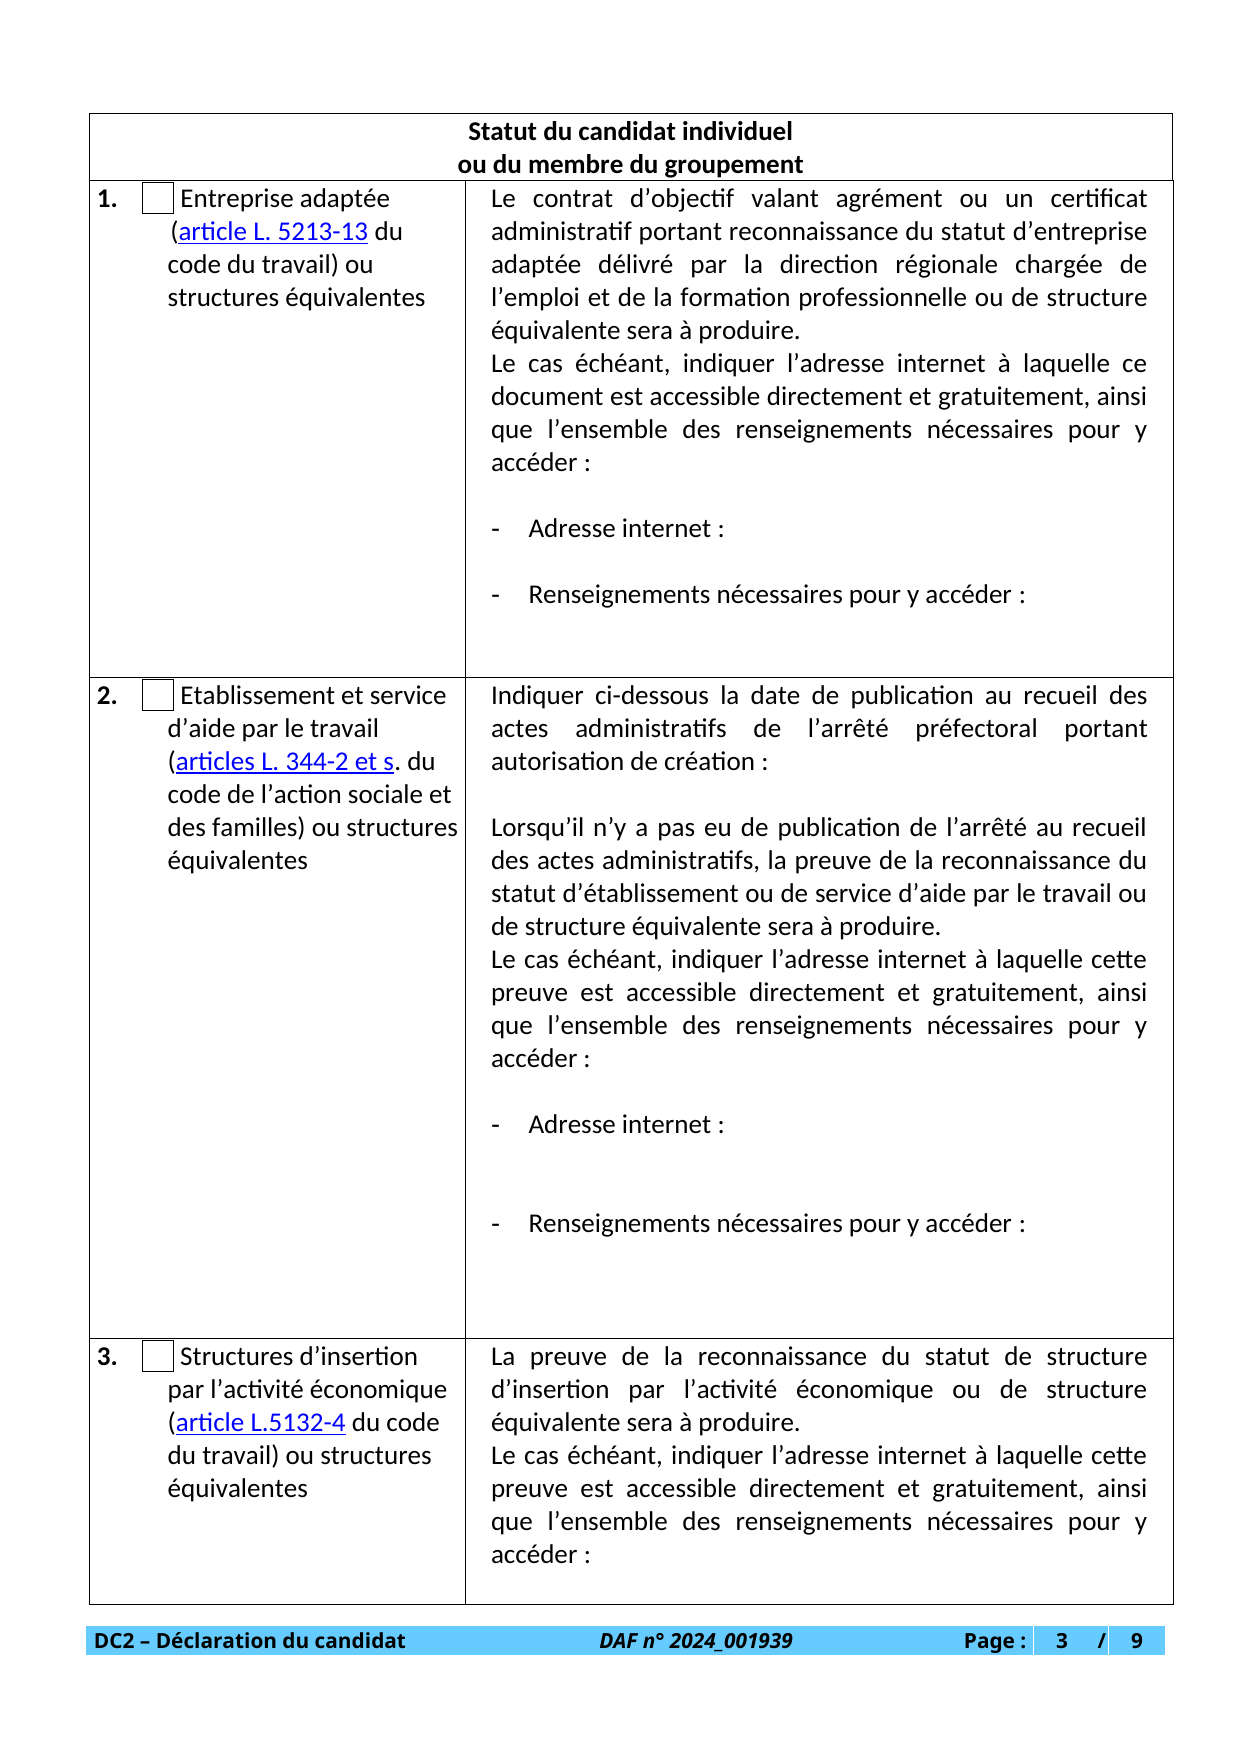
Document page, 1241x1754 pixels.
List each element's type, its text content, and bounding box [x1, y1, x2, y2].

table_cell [90, 1339, 465, 1603]
table_cell 1. Entreprise adaptée (article L. 5213-13 du code du travail) ou structures équivalentes [90, 181, 465, 677]
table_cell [466, 1339, 1173, 1603]
table_cell Le contrat d’objectif valant agrément ou un certificat administratif portant reconnaissance du statut d’entreprise adaptée délivré par la direction régionale chargée de l’emploi et de la formation professionnelle ou de structure équivalente sera à produire. Le cas échéant, indiquer l’adresse internet à laquelle ce document est accessible directement et gratuitement, ainsi que l’ensemble des renseignements nécessaires pour y accéder : Adresse internet : Renseignements nécessaires pour y accéder : [466, 181, 1173, 677]
table_header Statut du candidat individuel ou du membre du groupement [90, 114, 1172, 180]
table_cell 2. Etablissement et service d’aide par le travail (articles L. 344-2 et s. du code de l’action sociale et des familles) ou structures équivalentes [90, 678, 465, 1338]
table_cell Indiquer ci-dessous la date de publication au recueil des actes administratifs de l’arrêté préfectoral portant autorisation de création : Lorsqu’il n’y a pas eu de publication de l’arrêté au recueil des actes administratifs, la preuve de la reconnaissance du statut d’établissement ou de service d’aide par le travail ou de structure équivalente sera à produire. Le cas échéant, indiquer l’adresse internet à laquelle cette preuve est accessible directement et gratuitement, ainsi que l’ensemble des renseignements nécessaires pour y accéder : Adresse internet : Renseignements nécessaires pour y accéder : [466, 678, 1173, 1338]
